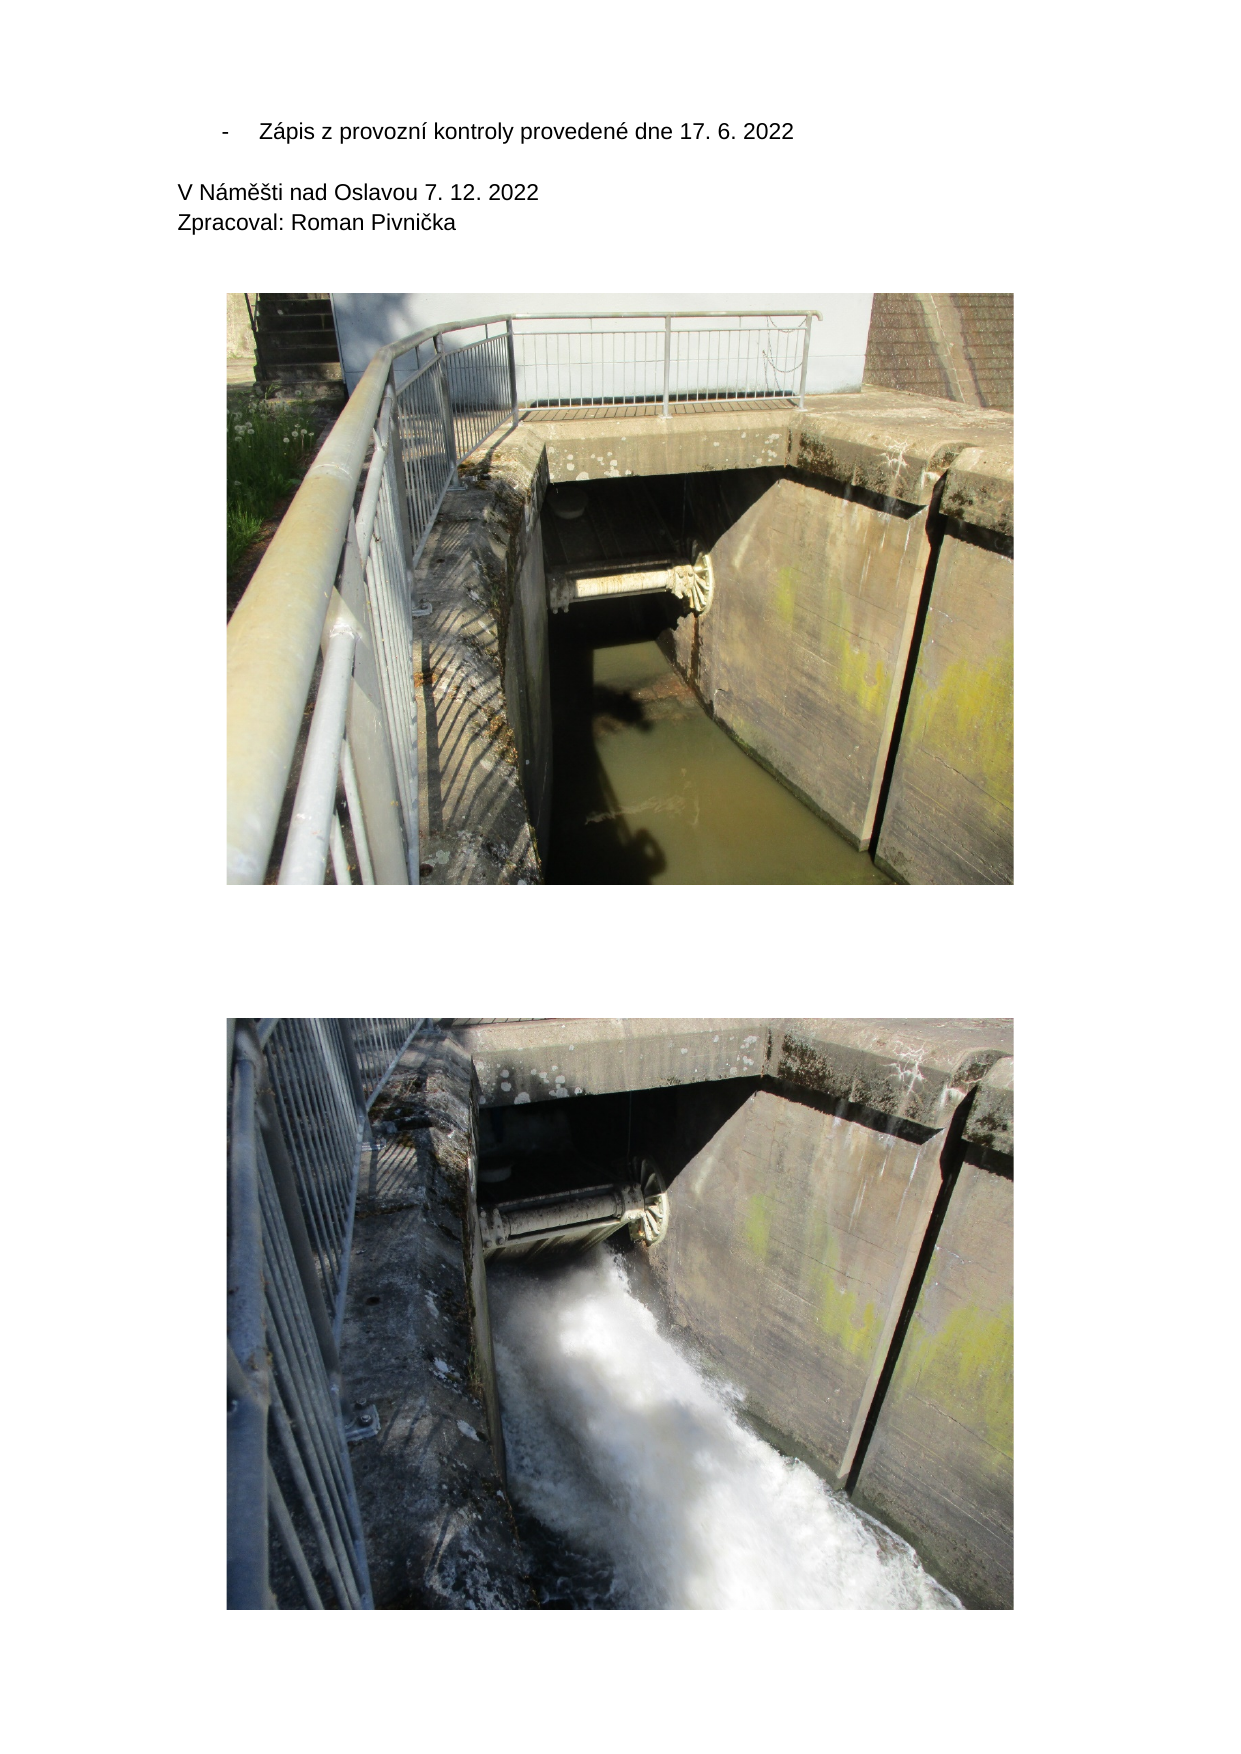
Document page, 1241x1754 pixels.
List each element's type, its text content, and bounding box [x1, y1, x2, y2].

picture [226, 293, 1014, 885]
list Zápis z provozní kontroly provedené dne 17. 6. 2022 [221, 118, 1093, 144]
list V Náměšti nad Oslavou 7. 12. 2022 [177, 178, 1093, 205]
list Zpracoval: Roman Pivnička [177, 209, 1093, 235]
picture [226, 1018, 1014, 1610]
